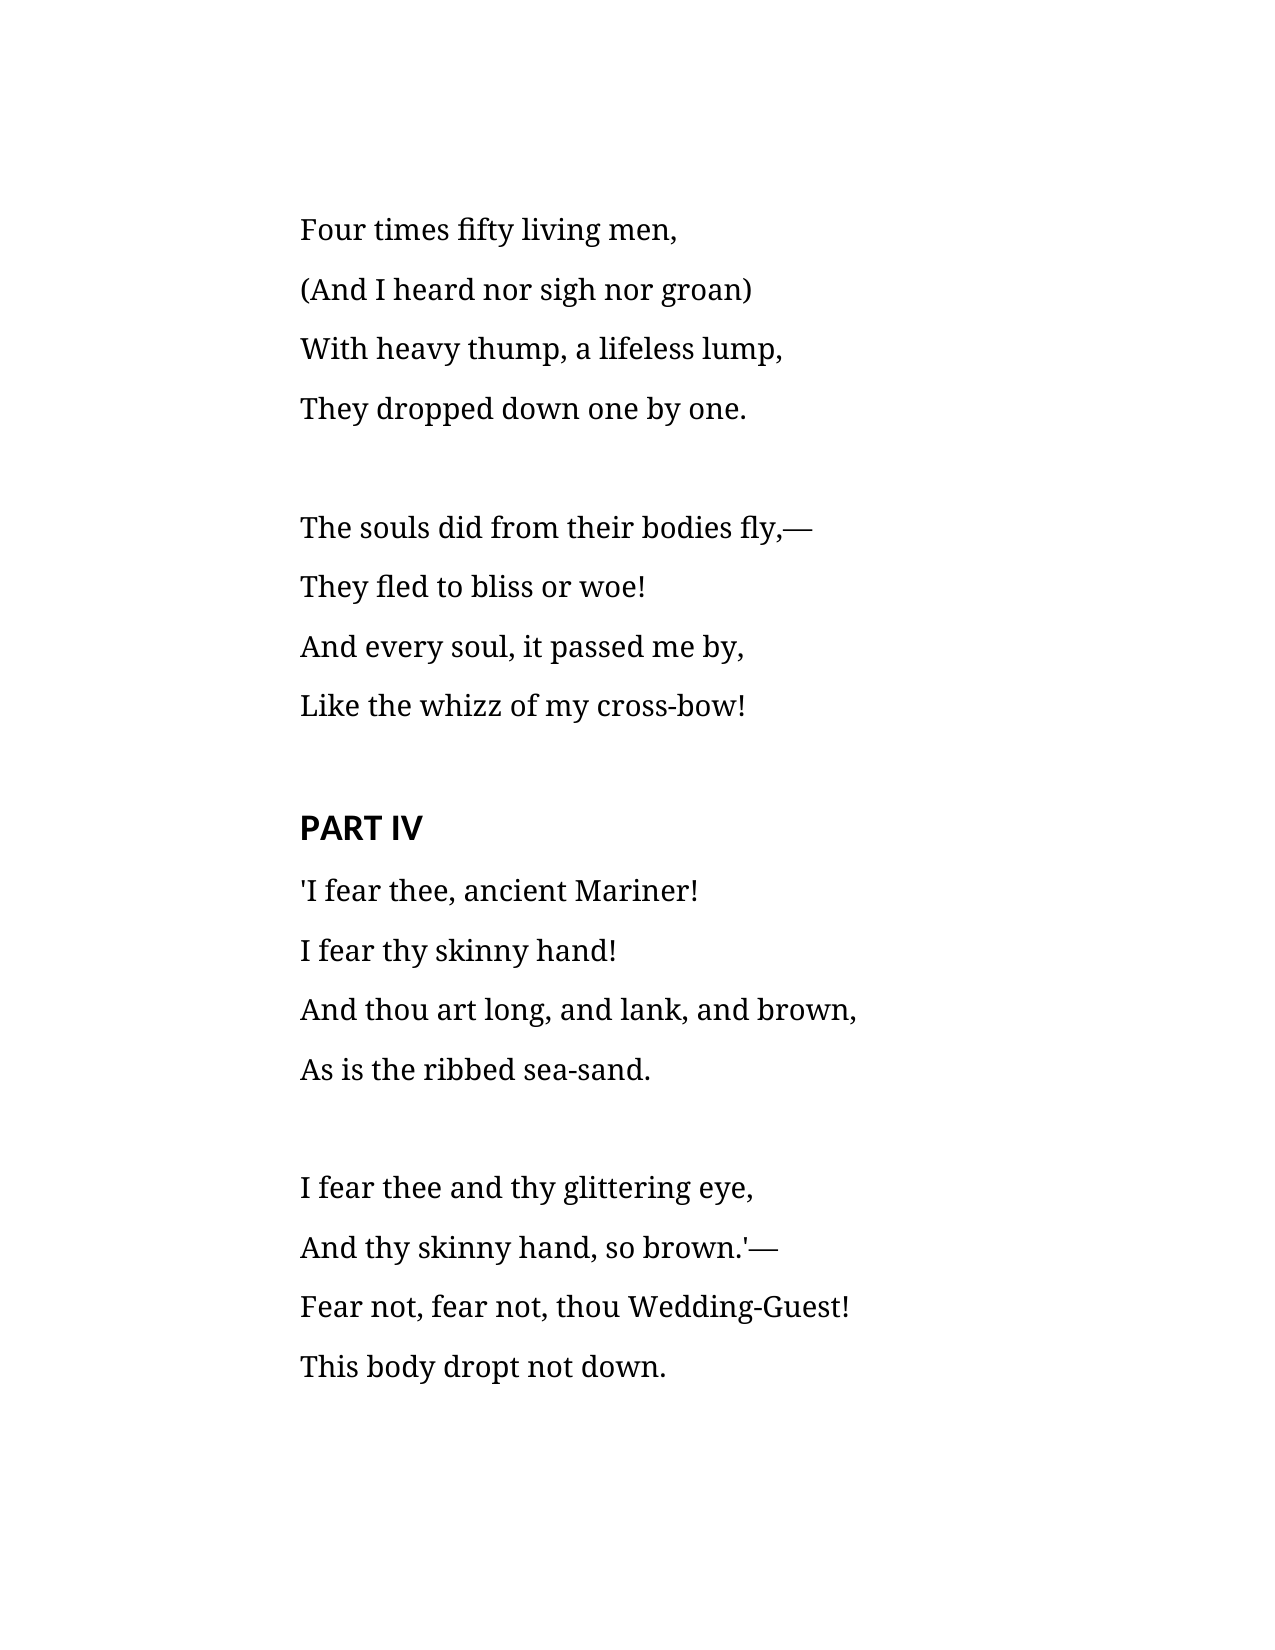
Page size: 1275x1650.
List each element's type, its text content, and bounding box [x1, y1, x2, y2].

text As is the ribbed sea-sand. [300, 1049, 975, 1088]
text They fled to bliss or woe! [300, 566, 975, 606]
text Fear not, fear not, thou Wedding-Guest! [300, 1287, 975, 1326]
text And thou art long, and lank, and brown, [300, 989, 975, 1029]
text And every soul, it passed me by, [300, 626, 975, 666]
text (And I heard nor sigh nor groan) [300, 269, 975, 309]
text I fear thee and thy glittering eye, [300, 1168, 975, 1207]
text With heavy thump, a lifeless lump, [300, 328, 975, 368]
text They dropped down one by one. [300, 388, 975, 428]
text And thy skinny hand, so brown.'— [300, 1227, 975, 1267]
text 'I fear thee, ancient Mariner! [300, 870, 975, 910]
text PART IV [300, 804, 975, 850]
text Four times fifty living men, [300, 209, 975, 249]
text I fear thy skinny hand! [300, 930, 975, 969]
text Like the whizz of my cross-bow! [300, 685, 975, 725]
text This body dropt not down. [300, 1346, 975, 1386]
text The souls did from their bodies fly,— [300, 507, 975, 547]
